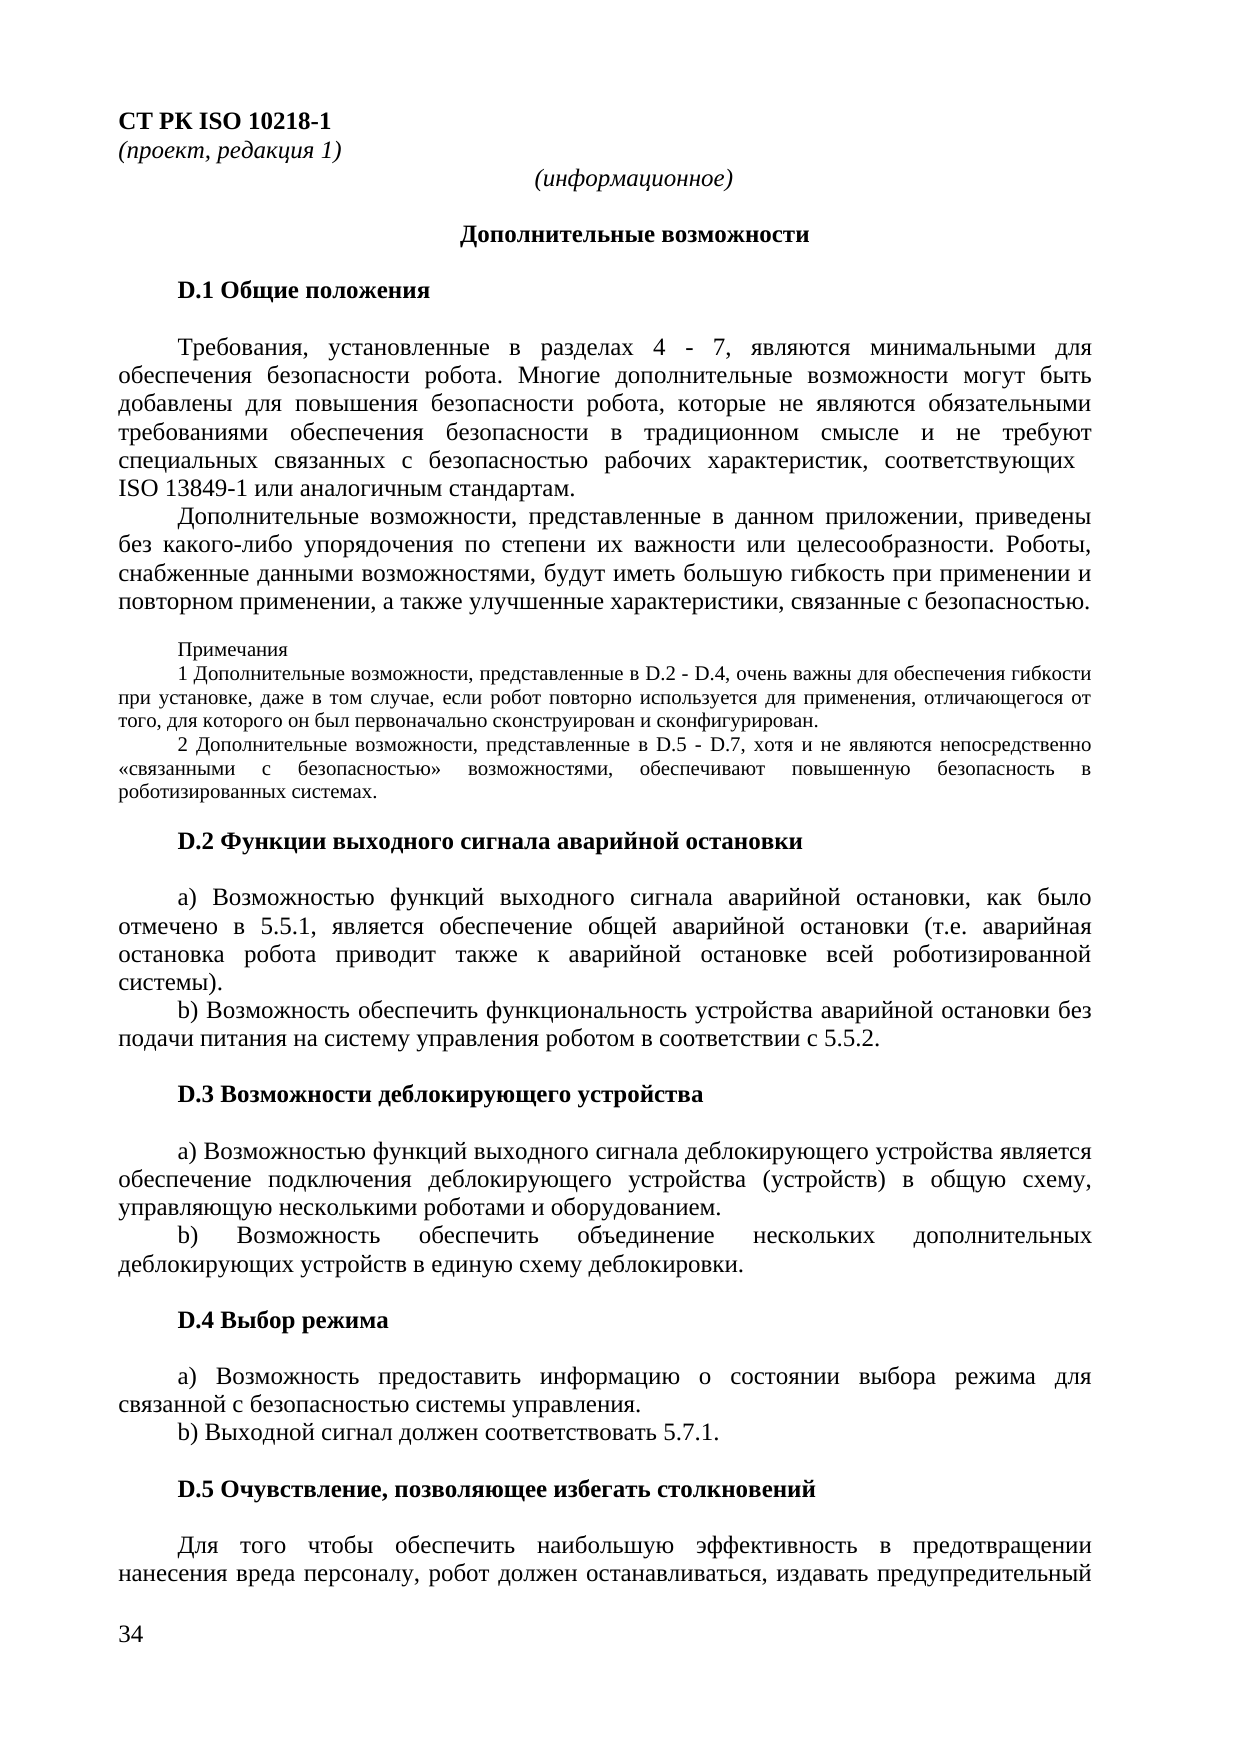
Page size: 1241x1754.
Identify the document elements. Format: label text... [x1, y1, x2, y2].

text a) Возможность предоставить информацию о состоянии выбора режима для связанной с безопасностью системы управления. [118, 1362, 1092, 1418]
text (информационное) [118, 164, 1092, 192]
text a) Возможностью функций выходного сигнала аварийной остановки, как было отмечено в 5.5.1, является обеспечение общей аварийной остановки (т.е. аварийная остановка робота приводит также к аварийной остановке всей роботизированной системы). [118, 883, 1092, 996]
text b) Возможность обеспечить функциональность устройства аварийной остановки без подачи питания на систему управления роботом в соответствии с 5.5.2. [118, 996, 1092, 1052]
text Примечания [118, 638, 1092, 662]
text 1 Дополнительные возможности, представленные в D.2 - D.4, очень важны для обеспечения гибкости при установке, даже в том случае, если робот повторно используется для применения, отличающегося от того, для которого он был первоначально сконструирован и сконфигурирован. [118, 662, 1092, 732]
text 2 Дополнительные возможности, представленные в D.5 - D.7, хотя и не являются непосредственно «связанными с безопасностью» возможностями, обеспечивают повышенную безопасность в роботизированных системах. [118, 732, 1092, 803]
text D.5 Очувствление, позволяющее избегать столкновений [118, 1474, 1092, 1503]
text Дополнительные возможности [118, 220, 1092, 248]
text D.2 Функции выходного сигнала аварийной остановки [118, 827, 1092, 855]
text b) Выходной сигнал должен соответствовать 5.7.1. [118, 1418, 1092, 1446]
text D.3 Возможности деблокирующего устройства [118, 1080, 1092, 1108]
text Требования, установленные в разделах 4 - 7, являются минимальными для обеспечения безопасности робота. Многие дополнительные возможности могут быть добавлены для повышения безопасности робота, которые не являются обязательными требованиями обеспечения безопасности в традиционном смысле и не требуют специальных связанных с безопасностью рабочих характеристик, соответствующих ISO 13849-1 или аналогичным стандартам. [118, 332, 1092, 502]
text D.1 Общие положения [118, 276, 1092, 304]
text Дополнительные возможности, представленные в данном приложении, приведены без какого-либо упорядочения по степени их важности или целесообразности. Роботы, снабженные данными возможностями, будут иметь большую гибкость при применении и повторном применении, а также улучшенные характеристики, связанные с безопасностью. [118, 502, 1092, 614]
text a) Возможностью функций выходного сигнала деблокирующего устройства является обеспечение подключения деблокирующего устройства (устройств) в общую схему, управляющую несколькими роботами и оборудованием. [118, 1137, 1092, 1221]
text D.4 Выбор режима [118, 1306, 1092, 1334]
text b) Возможность обеспечить объединение нескольких дополнительных деблокирующих устройств в единую схему деблокировки. [118, 1221, 1092, 1278]
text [118, 1531, 1092, 1587]
